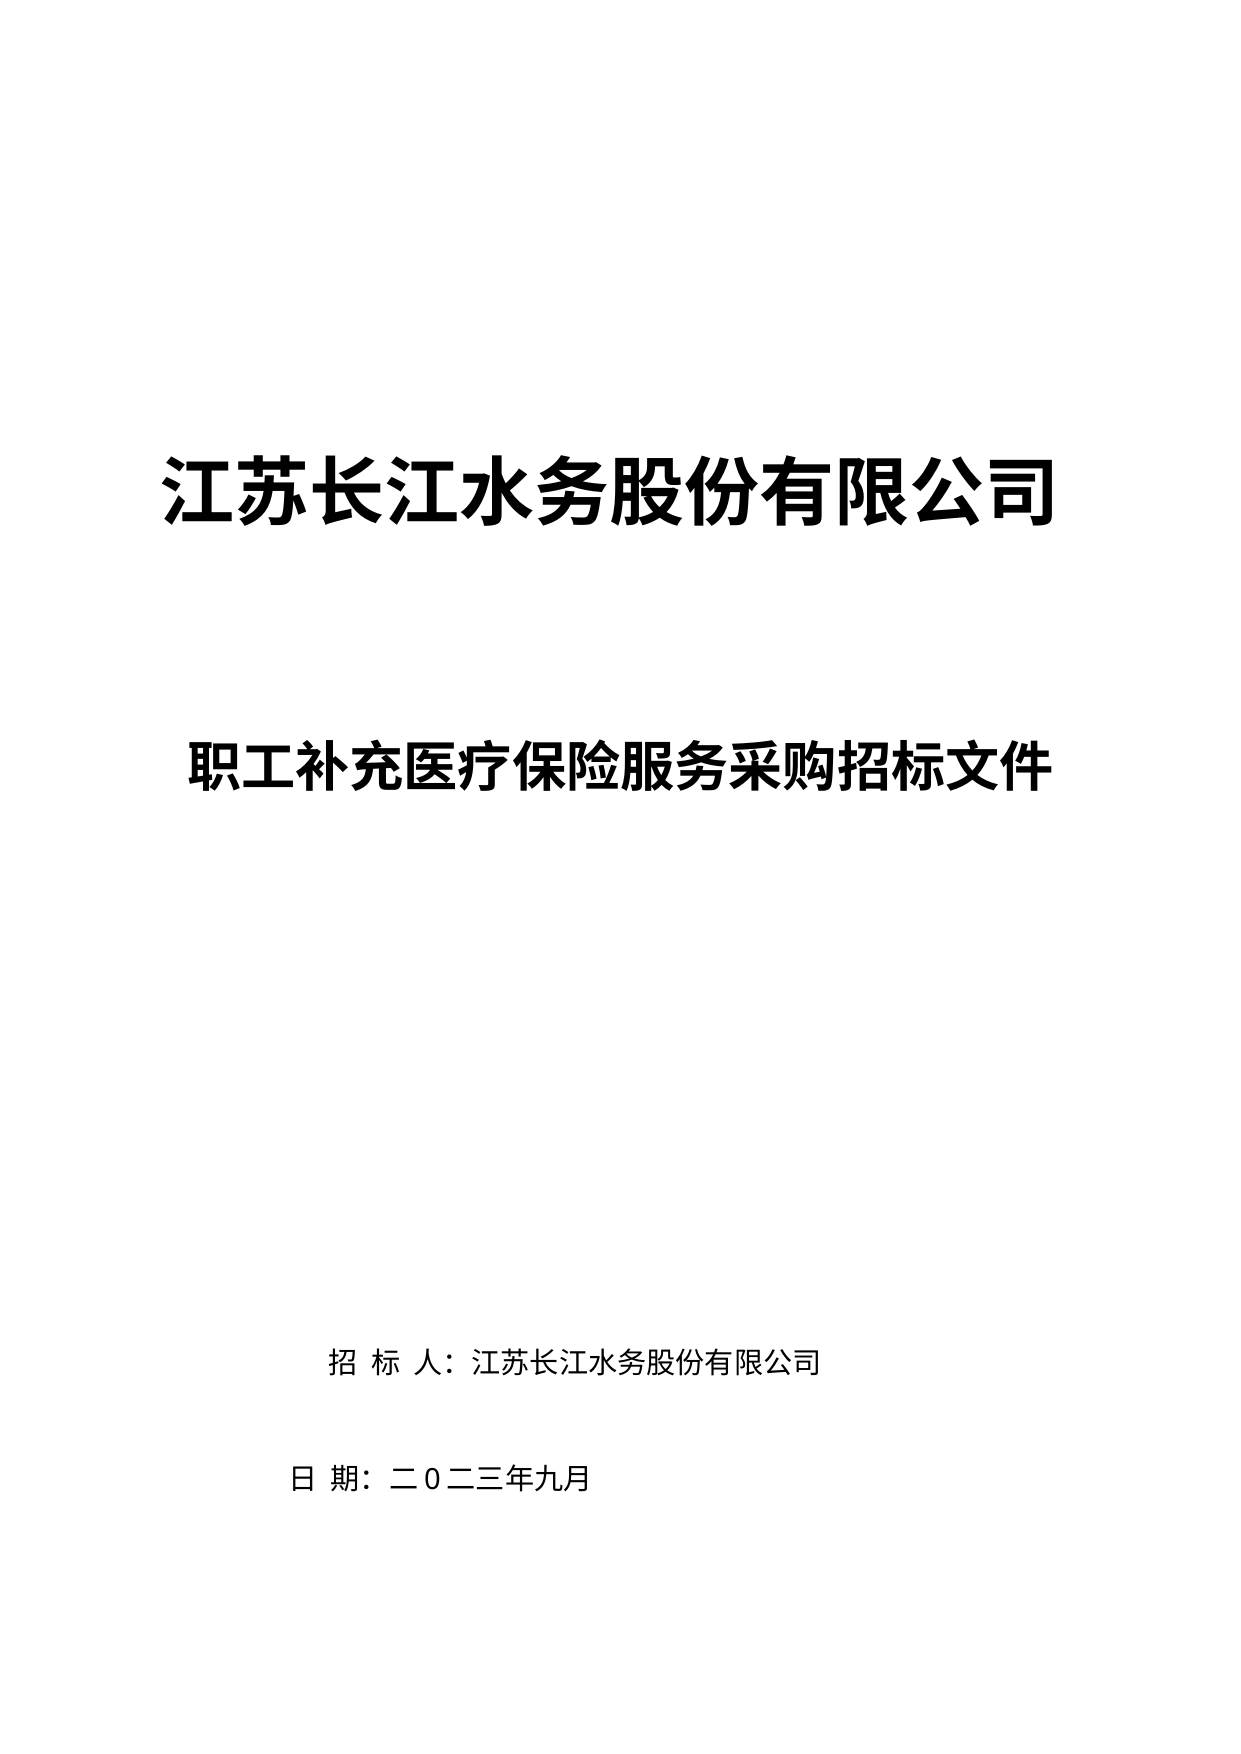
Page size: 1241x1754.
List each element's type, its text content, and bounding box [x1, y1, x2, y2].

text 职工补充医疗保险服务采购招标文件 [159, 714, 1081, 812]
text 日 期：二0二三年九月 [159, 1444, 1081, 1509]
text 招 标 人：江苏长江水务股份有限公司 [247, 1329, 1081, 1394]
text 江苏长江水务股份有限公司 [159, 422, 1081, 552]
